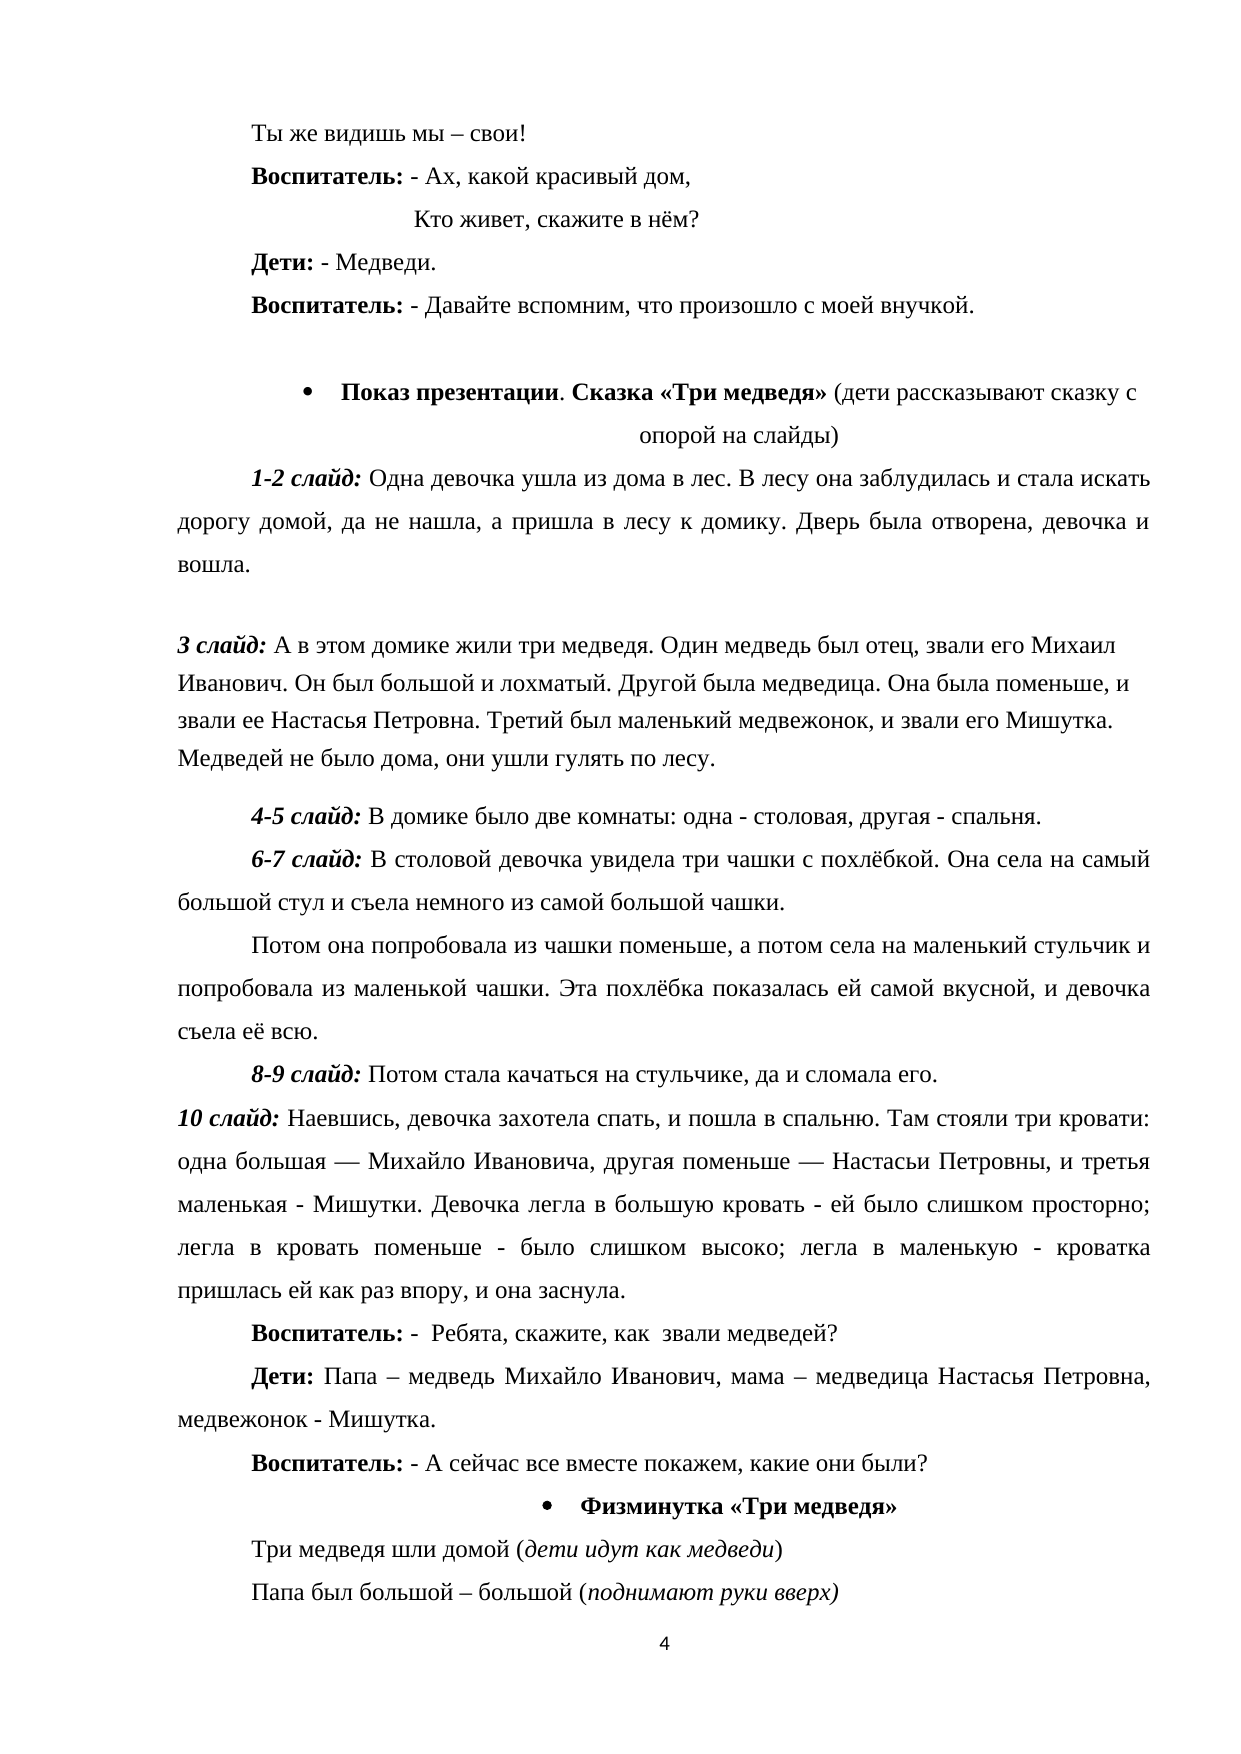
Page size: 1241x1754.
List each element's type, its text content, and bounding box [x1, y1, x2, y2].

text 3 слайд: А в этом домике жили три медведя. Один медведь был отец, звали его Михаил Иванович. Он был большой и лохматый. Другой была медведица. Она была поменьше, и звали ее Настасья Петровна. Третий был маленький медвежонок, и звали его Мишутка. Медведей не было дома, они ушли гулять по лесу. [177, 622, 1152, 772]
text Воспитатель: - Давайте вспомним, что произошло с моей внучкой. [177, 291, 1152, 319]
text Воспитатель: - Ах, какой красивый дом, [177, 161, 1152, 190]
text 4-5 слайд: В домике было две комнаты: одна - столовая, другая - спальня. [177, 801, 1152, 829]
text Ты же видишь мы – свои! [177, 118, 1152, 147]
text Папа был большой – большой (поднимают руки вверх) [177, 1577, 1152, 1606]
text 10 слайд: Наевшись, девочка захотела спать, и пошла в спальню. Там стояли три кровати: одна большая — Михайло Ивановича, другая поменьше — Настасьи Петровны, и третья маленькая - Мишутки. Девочка легла в большую кровать - ей было слишком просторно; легла в кровать поменьше - было слишком высоко; легла в маленькую - кроватка пришлась ей как раз впору, и она заснула. [177, 1103, 1152, 1304]
text 1-2 слайд: Одна девочка ушла из дома в лес. В лесу она заблудилась и стала искать дорогу домой, да не нашла, а пришла в лесу к домику. Дверь была отворена, девочка и вошла. [177, 463, 1152, 578]
list Показ презентации. Сказка «Три медведя» (дети рассказывают сказку с опорой на слайды) [288, 377, 1152, 449]
text Три медведя шли домой (дети идут как медведи) [177, 1534, 1152, 1563]
text Кто живет, скажите в нём? [177, 204, 1152, 233]
text Дети: Папа – медведь Михайло Иванович, мама – медведица Настасья Петровна, медвежонок - Мишутка. [177, 1361, 1152, 1433]
text 6-7 слайд: В столовой девочка увидела три чашки с похлёбкой. Она села на самый большой стул и съела немного из самой большой чашки. [177, 844, 1152, 916]
text 8-9 слайд: Потом стала качаться на стульчике, да и сломала его. [177, 1059, 1152, 1088]
list Физминутка «Три медведя» [288, 1491, 1152, 1519]
text Воспитатель: - Ребята, скажите, как звали медведей? [177, 1318, 1152, 1347]
text Потом она попробовала из чашки поменьше, а потом села на маленький стульчик и попробовала из маленькой чашки. Эта похлёбка показалась ей самой вкусной, и девочка съела её всю. [177, 930, 1152, 1045]
text Дети: - Медведи. [177, 247, 1152, 276]
text Воспитатель: - А сейчас все вместе покажем, какие они были? [177, 1448, 1152, 1476]
